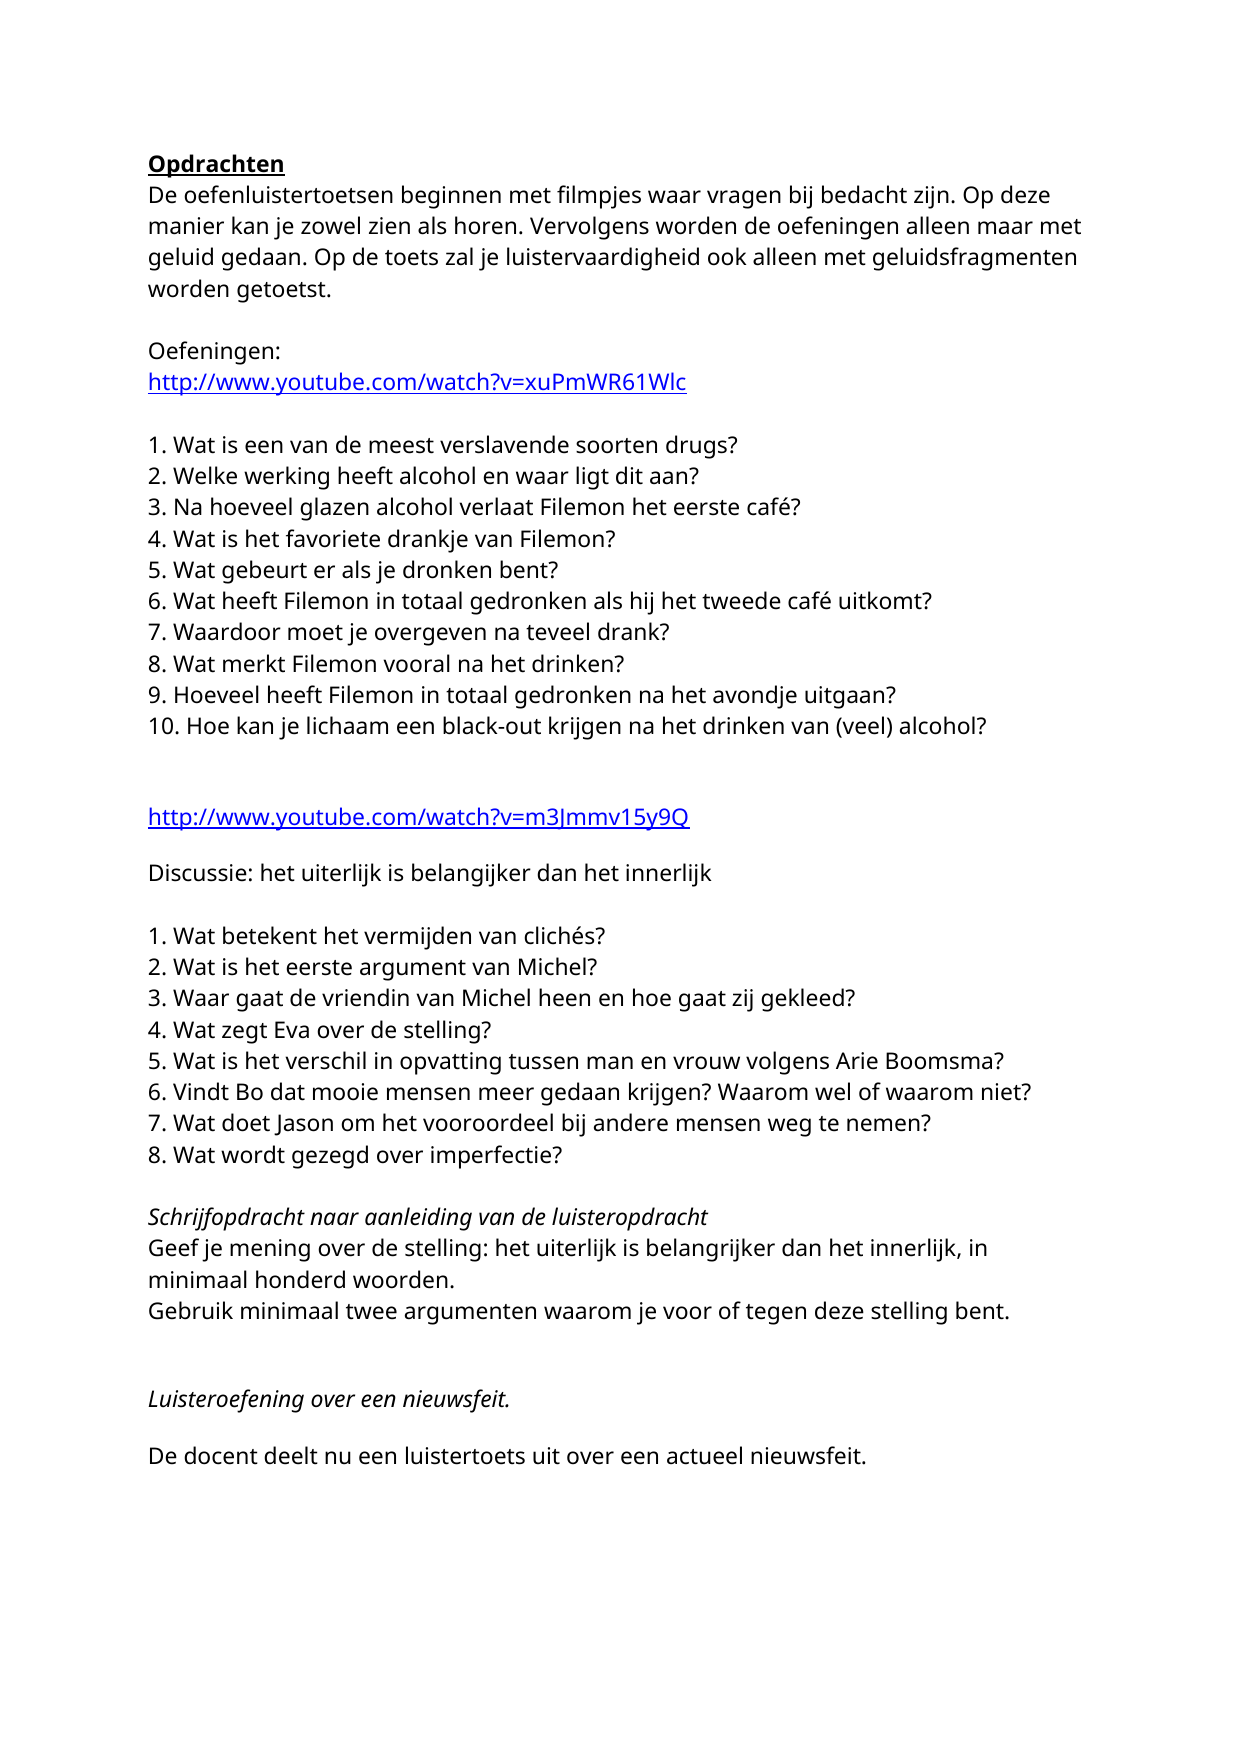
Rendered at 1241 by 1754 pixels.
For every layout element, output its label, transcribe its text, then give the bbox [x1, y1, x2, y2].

text 5. Wat gebeurt er als je dronken bent? [148, 554, 1093, 585]
text 6. Wat heeft Filemon in totaal gedronken als hij het tweede café uitkomt? [148, 585, 1093, 616]
text 4. Wat is het favoriete drankje van Filemon? [148, 523, 1093, 554]
text 5. Wat is het verschil in opvatting tussen man en vrouw volgens Arie Boomsma? [148, 1045, 1093, 1076]
text Schrijfopdracht naar aanleiding van de luisteropdracht [148, 1201, 1093, 1232]
text 7. Wat doet Jason om het vooroordeel bij andere mensen weg te nemen? [148, 1107, 1093, 1139]
text 2. Welke werking heeft alcohol en waar ligt dit aan? [148, 460, 1093, 491]
text 3. Waar gaat de vriendin van Michel heen en hoe gaat zij gekleed? [148, 982, 1093, 1014]
text 8. Wat wordt gezegd over imperfectie? [148, 1139, 1093, 1170]
text Luisteroefening over een nieuwsfeit. [148, 1383, 1093, 1414]
text De oefenluistertoetsen beginnen met filmpjes waar vragen bij bedacht zijn. Op deze manier kan je zowel zien als horen. Vervolgens worden de oefeningen alleen maar met geluid gedaan. Op de toets zal je luistervaardigheid ook alleen met geluidsfragmenten worden getoetst. [148, 179, 1093, 304]
text Discussie: het uiterlijk is belangijker dan het innerlijk [148, 857, 1093, 889]
text http://www.youtube.com/watch?v=m3Jmmv15y9Q [148, 801, 1093, 832]
text 9. Hoeveel heeft Filemon in totaal gedronken na het avondje uitgaan? [148, 679, 1093, 710]
text 1. Wat is een van de meest verslavende soorten drugs? [148, 429, 1093, 460]
text 10. Hoe kan je lichaam een black-out krijgen na het drinken van (veel) alcohol? [148, 710, 1093, 741]
text Gebruik minimaal twee argumenten waarom je voor of tegen deze stelling bent. [148, 1295, 1093, 1326]
text De docent deelt nu een luistertoets uit over een actueel nieuwsfeit. [148, 1440, 1093, 1471]
text Geef je mening over de stelling: het uiterlijk is belangrijker dan het innerlijk, in minimaal honderd woorden. [148, 1232, 1093, 1295]
text 1. Wat betekent het vermijden van clichés? [148, 920, 1093, 951]
text 2. Wat is het eerste argument van Michel? [148, 951, 1093, 982]
text 4. Wat zegt Eva over de stelling? [148, 1014, 1093, 1045]
text 8. Wat merkt Filemon vooral na het drinken? [148, 648, 1093, 679]
text http://www.youtube.com/watch?v=xuPmWR61Wlc [148, 366, 1093, 398]
text 3. Na hoeveel glazen alcohol verlaat Filemon het eerste café? [148, 491, 1093, 523]
text Opdrachten [148, 148, 1093, 179]
text 7. Waardoor moet je overgeven na teveel drank? [148, 616, 1093, 648]
text Oefeningen: [148, 335, 1093, 366]
text 6. Vindt Bo dat mooie mensen meer gedaan krijgen? Waarom wel of waarom niet? [148, 1076, 1093, 1107]
